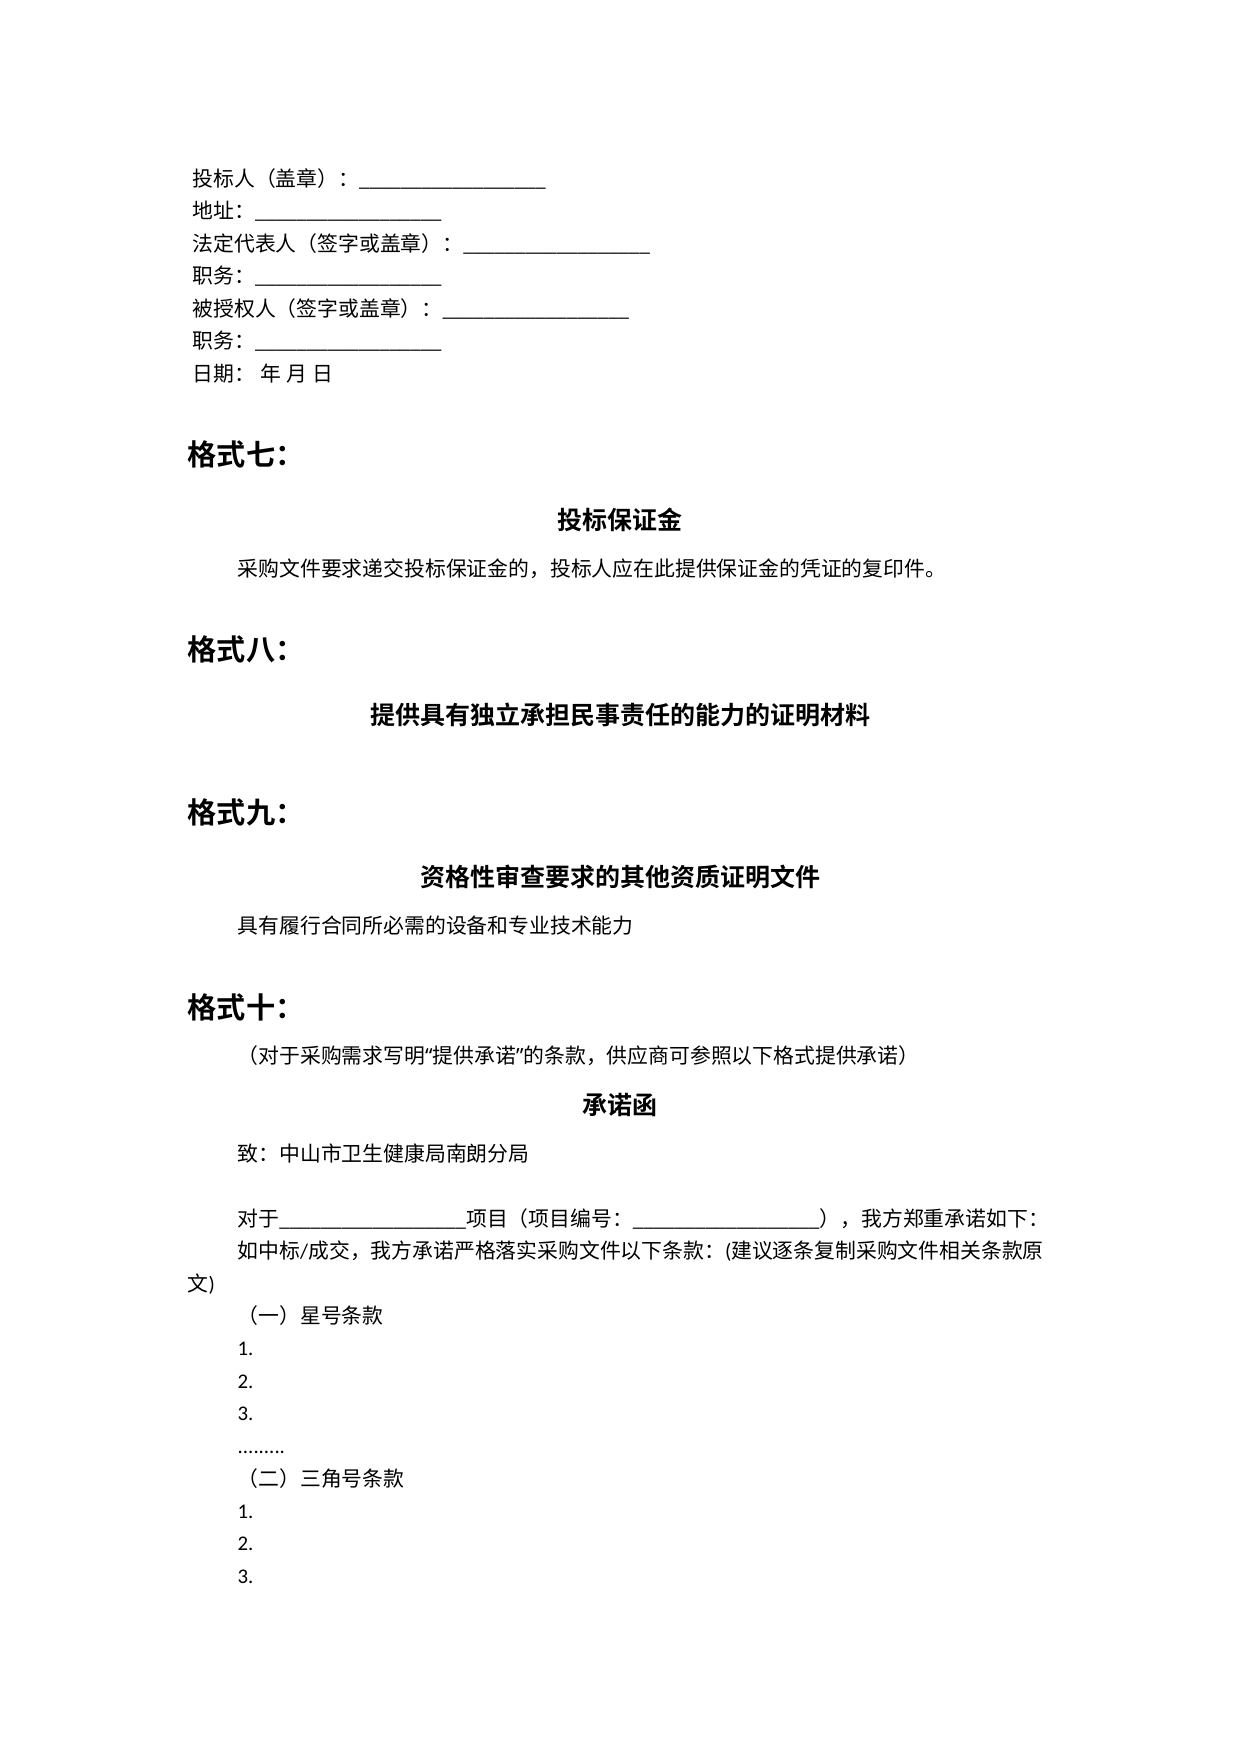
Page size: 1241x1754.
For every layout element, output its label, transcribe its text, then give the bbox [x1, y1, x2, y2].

text 承诺函 [187, 1072, 1053, 1137]
text 法定代表人（签字或盖章）：__________________ [187, 227, 1053, 259]
text 采购文件要求递交投标保证金的，投标人应在此提供保证金的凭证的复印件。 [187, 552, 1053, 584]
text ......... [187, 1429, 1053, 1462]
text 3. [187, 1559, 1053, 1592]
text 被授权人（签字或盖章）：__________________ [187, 292, 1053, 324]
text 投标人（盖章）：__________________ [187, 162, 1053, 194]
text 如中标/成交，我方承诺严格落实采购文件以下条款：(建议逐条复制采购文件相关条款原文) [187, 1234, 1053, 1299]
text 资格性审查要求的其他资质证明文件 [187, 844, 1053, 909]
text 格式七： [187, 422, 1053, 487]
text 地址：__________________ [187, 194, 1053, 227]
text （对于采购需求写明“提供承诺”的条款，供应商可参照以下格式提供承诺） [187, 1039, 1053, 1072]
text 具有履行合同所必需的设备和专业技术能力 [187, 909, 1053, 942]
text 职务：__________________ [187, 259, 1053, 292]
text 格式九： [187, 779, 1053, 844]
text 2. [187, 1527, 1053, 1559]
text 投标保证金 [187, 487, 1053, 552]
text 日期： 年 月 日 [187, 357, 1053, 389]
text 3. [187, 1397, 1053, 1429]
text （一）星号条款 [187, 1299, 1053, 1332]
text 格式十： [187, 974, 1053, 1039]
text 职务：__________________ [187, 324, 1053, 357]
text （二）三角号条款 [187, 1462, 1053, 1494]
text 对于__________________项目（项目编号：__________________），我方郑重承诺如下： [187, 1202, 1053, 1234]
text 格式八： [187, 617, 1053, 682]
text 1. [187, 1332, 1053, 1364]
text 2. [187, 1364, 1053, 1397]
text 致：中山市卫生健康局南朗分局 [187, 1137, 1053, 1202]
text 1. [187, 1494, 1053, 1527]
text 提供具有独立承担民事责任的能力的证明材料 [187, 682, 1053, 747]
